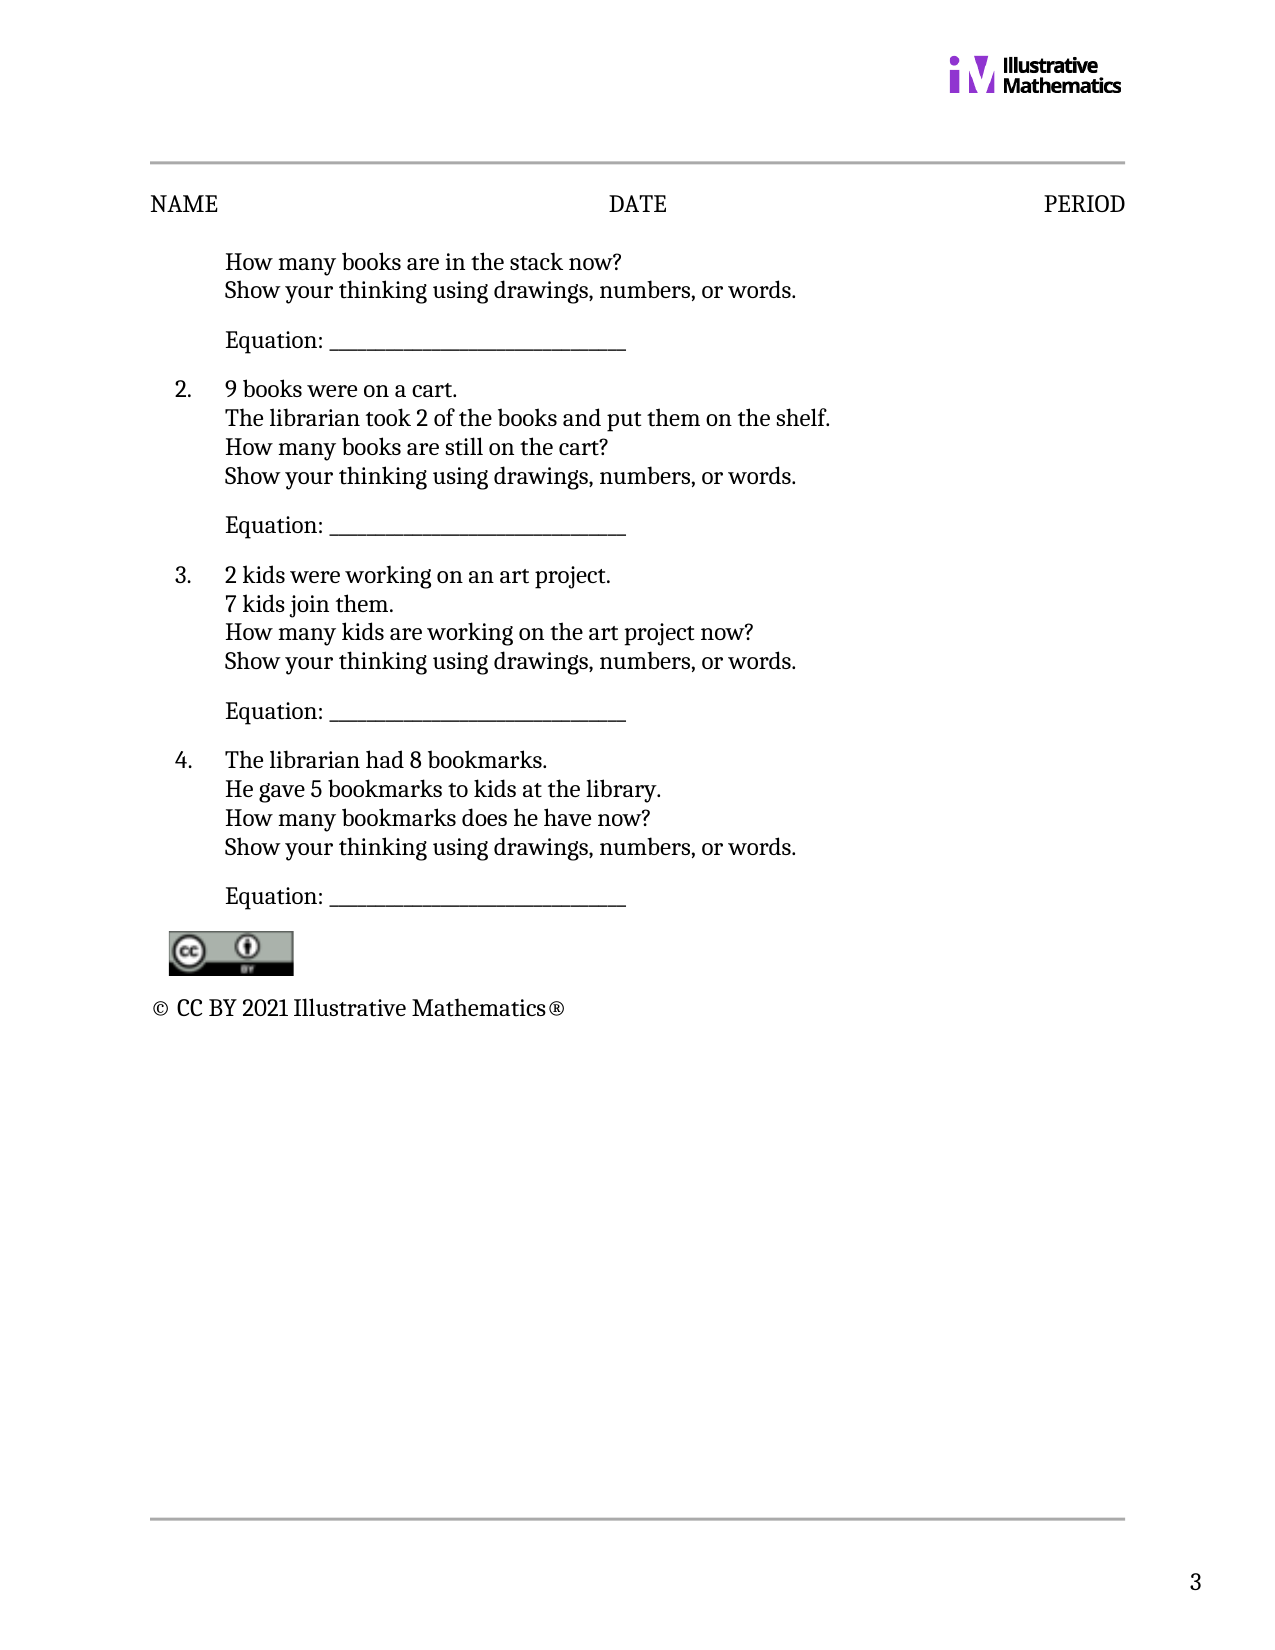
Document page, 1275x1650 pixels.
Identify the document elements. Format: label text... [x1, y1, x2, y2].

list Equation: ________________________________ [175, 697, 1125, 725]
text © CC BY 2021 Illustrative Mathematics® [150, 994, 1125, 1023]
list Equation: ________________________________ [175, 326, 1125, 354]
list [175, 247, 1125, 305]
picture [168, 931, 294, 976]
picture [949, 55, 1121, 93]
list Equation: ________________________________ [175, 882, 1125, 911]
list 9 books were on a cart. The librarian took 2 of the books and put them on the shelf. How many books are still on the cart? Show your thinking using drawings, numbers, or words. [175, 375, 1125, 490]
list 2 kids were working on an art project. 7 kids join them. How many kids are working on the art project now? Show your thinking using drawings, numbers, or words. [175, 561, 1125, 676]
list The librarian had 8 bookmarks. He gave 5 bookmarks to kids at the library. How many bookmarks does he have now? Show your thinking using drawings, numbers, or words. [175, 746, 1125, 861]
list Equation: ________________________________ [175, 511, 1125, 540]
